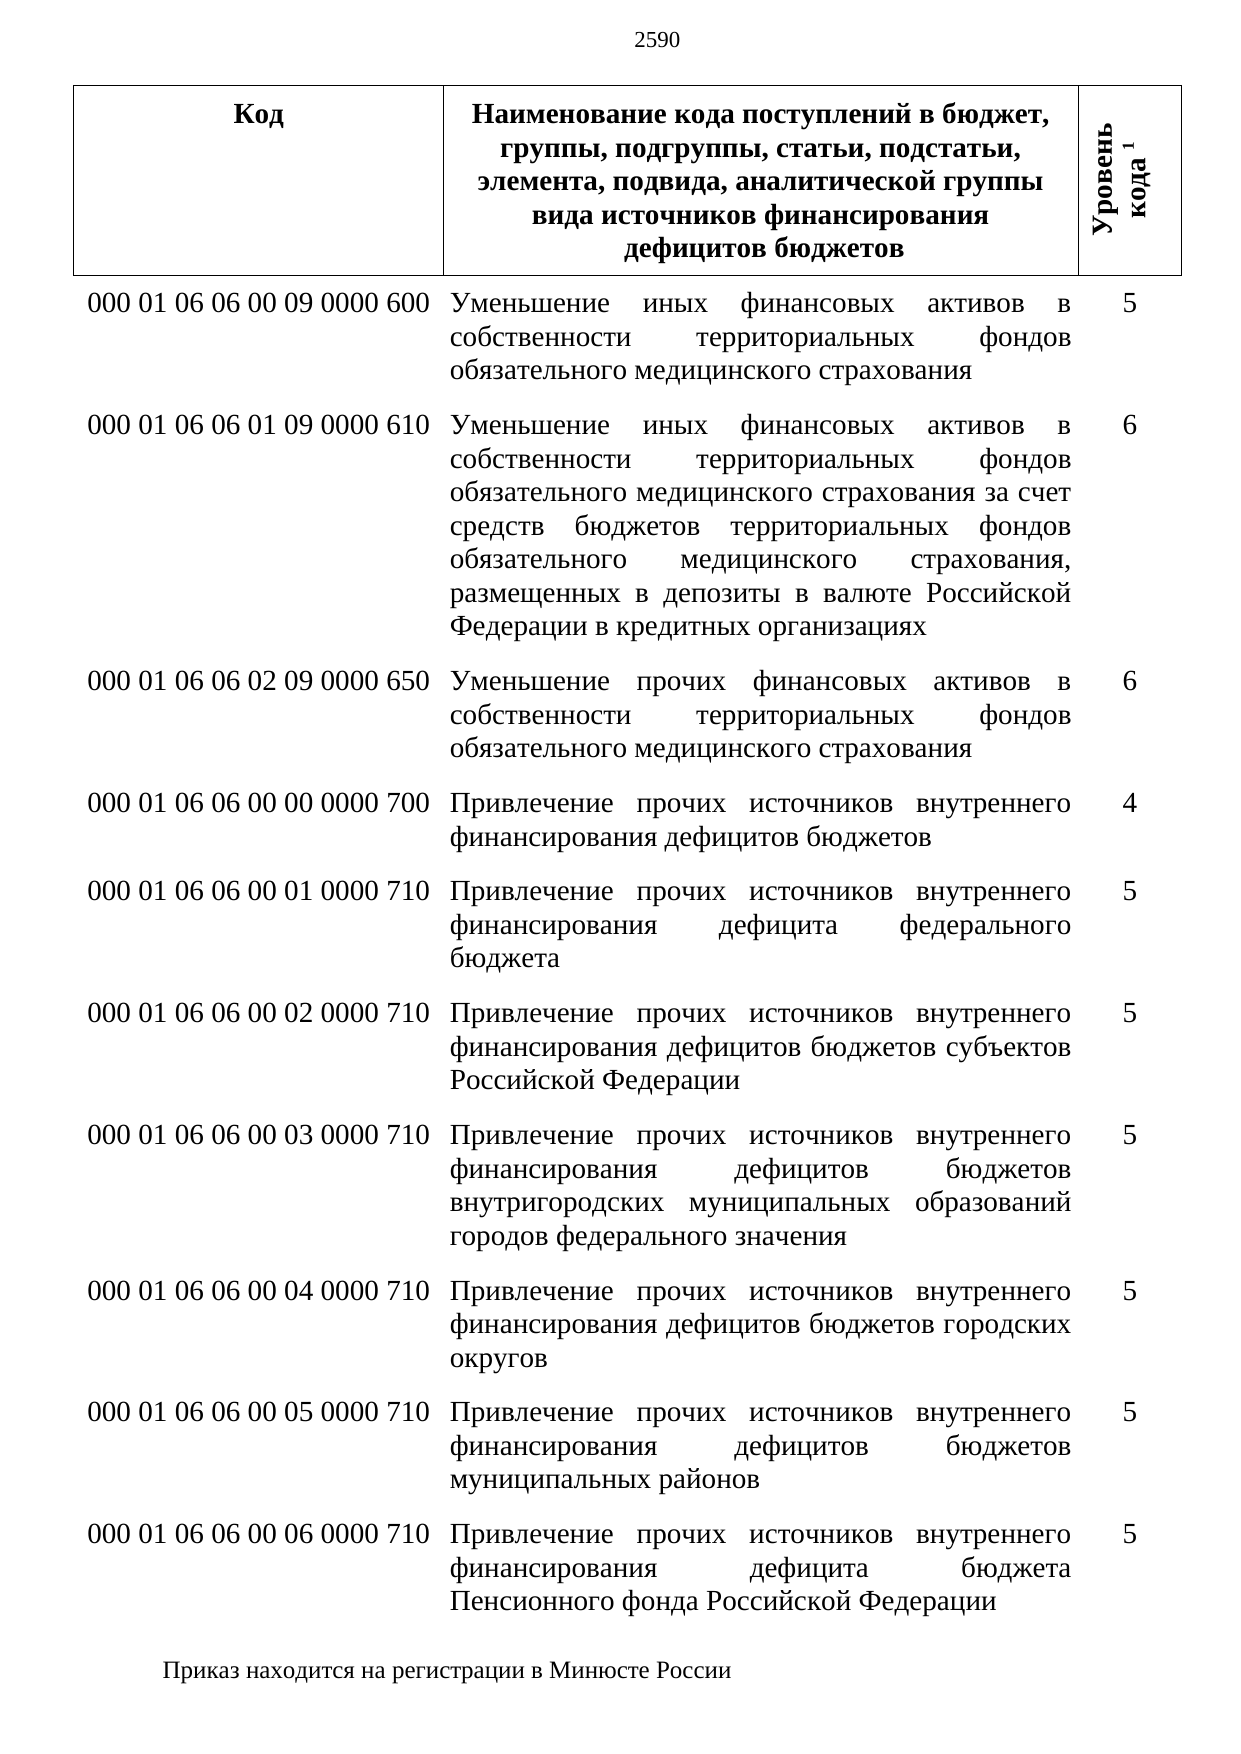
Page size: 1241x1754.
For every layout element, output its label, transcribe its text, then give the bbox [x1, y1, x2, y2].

table_cell 000 01 06 06 01 09 0000 610 [74, 397, 443, 653]
table_cell 000 01 06 06 00 00 0000 700 [74, 775, 443, 863]
table_cell 000 01 06 06 00 03 0000 710 [74, 1107, 443, 1262]
table_cell 000 01 06 06 02 09 0000 650 [74, 653, 443, 774]
table_cell 000 01 06 06 00 02 0000 710 [74, 985, 443, 1107]
table_cell 5 [1078, 1506, 1181, 1628]
table_cell Привлечение прочих источников внутреннего финансирования дефицитов бюджетов муниципальных районов [443, 1384, 1078, 1506]
table_header Наименование кода поступлений в бюджет, группы, подгруппы, статьи, подстатьи, элемента, подвида, аналитической группы вида источников финансирования дефицитов бюджетов [444, 86, 1078, 275]
table_cell Привлечение прочих источников внутреннего финансирования дефицита федерального бюджета [443, 863, 1078, 985]
table_cell 5 [1078, 863, 1181, 985]
table_cell 6 [1078, 653, 1181, 774]
table_cell Привлечение прочих источников внутреннего финансирования дефицита бюджета Пенсионного фонда Российской Федерации [443, 1506, 1078, 1628]
table_cell 000 01 06 06 00 05 0000 710 [74, 1384, 443, 1506]
table_cell 000 01 06 06 00 04 0000 710 [74, 1262, 443, 1384]
table_cell Привлечение прочих источников внутреннего финансирования дефицитов бюджетов внутригородских муниципальных образований городов федерального значения [443, 1107, 1078, 1262]
table_cell 4 [1078, 775, 1181, 863]
table_cell 5 [1078, 1107, 1181, 1262]
table_cell Привлечение прочих источников внутреннего финансирования дефицитов бюджетов [443, 775, 1078, 863]
table_cell 000 01 06 06 00 09 0000 600 [74, 276, 443, 397]
table_cell 6 [1078, 397, 1181, 653]
table_cell 000 01 06 06 00 06 0000 710 [74, 1506, 443, 1628]
table_cell Привлечение прочих источников внутреннего финансирования дефицитов бюджетов субъектов Российской Федерации [443, 985, 1078, 1107]
table_cell Уменьшение иных финансовых активов в собственности территориальных фондов обязательного медицинского страхования [443, 276, 1078, 397]
table_cell Уменьшение прочих финансовых активов в собственности территориальных фондов обязательного медицинского страхования [443, 653, 1078, 774]
table_header Уровень кода 1 [1079, 86, 1181, 275]
table_header Код [74, 86, 443, 275]
table_cell 000 01 06 06 00 01 0000 710 [74, 863, 443, 985]
table_cell Уменьшение иных финансовых активов в собственности территориальных фондов обязательного медицинского страхования за счет средств бюджетов территориальных фондов обязательного медицинского страхования, размещенных в депозиты в валюте Российской Федерации в кредитных организациях [443, 397, 1078, 653]
table_cell Привлечение прочих источников внутреннего финансирования дефицитов бюджетов городских округов [443, 1262, 1078, 1384]
table_cell 5 [1078, 1384, 1181, 1506]
table_cell 5 [1078, 1262, 1181, 1384]
table_cell 5 [1078, 985, 1181, 1107]
table_cell 5 [1078, 276, 1181, 397]
